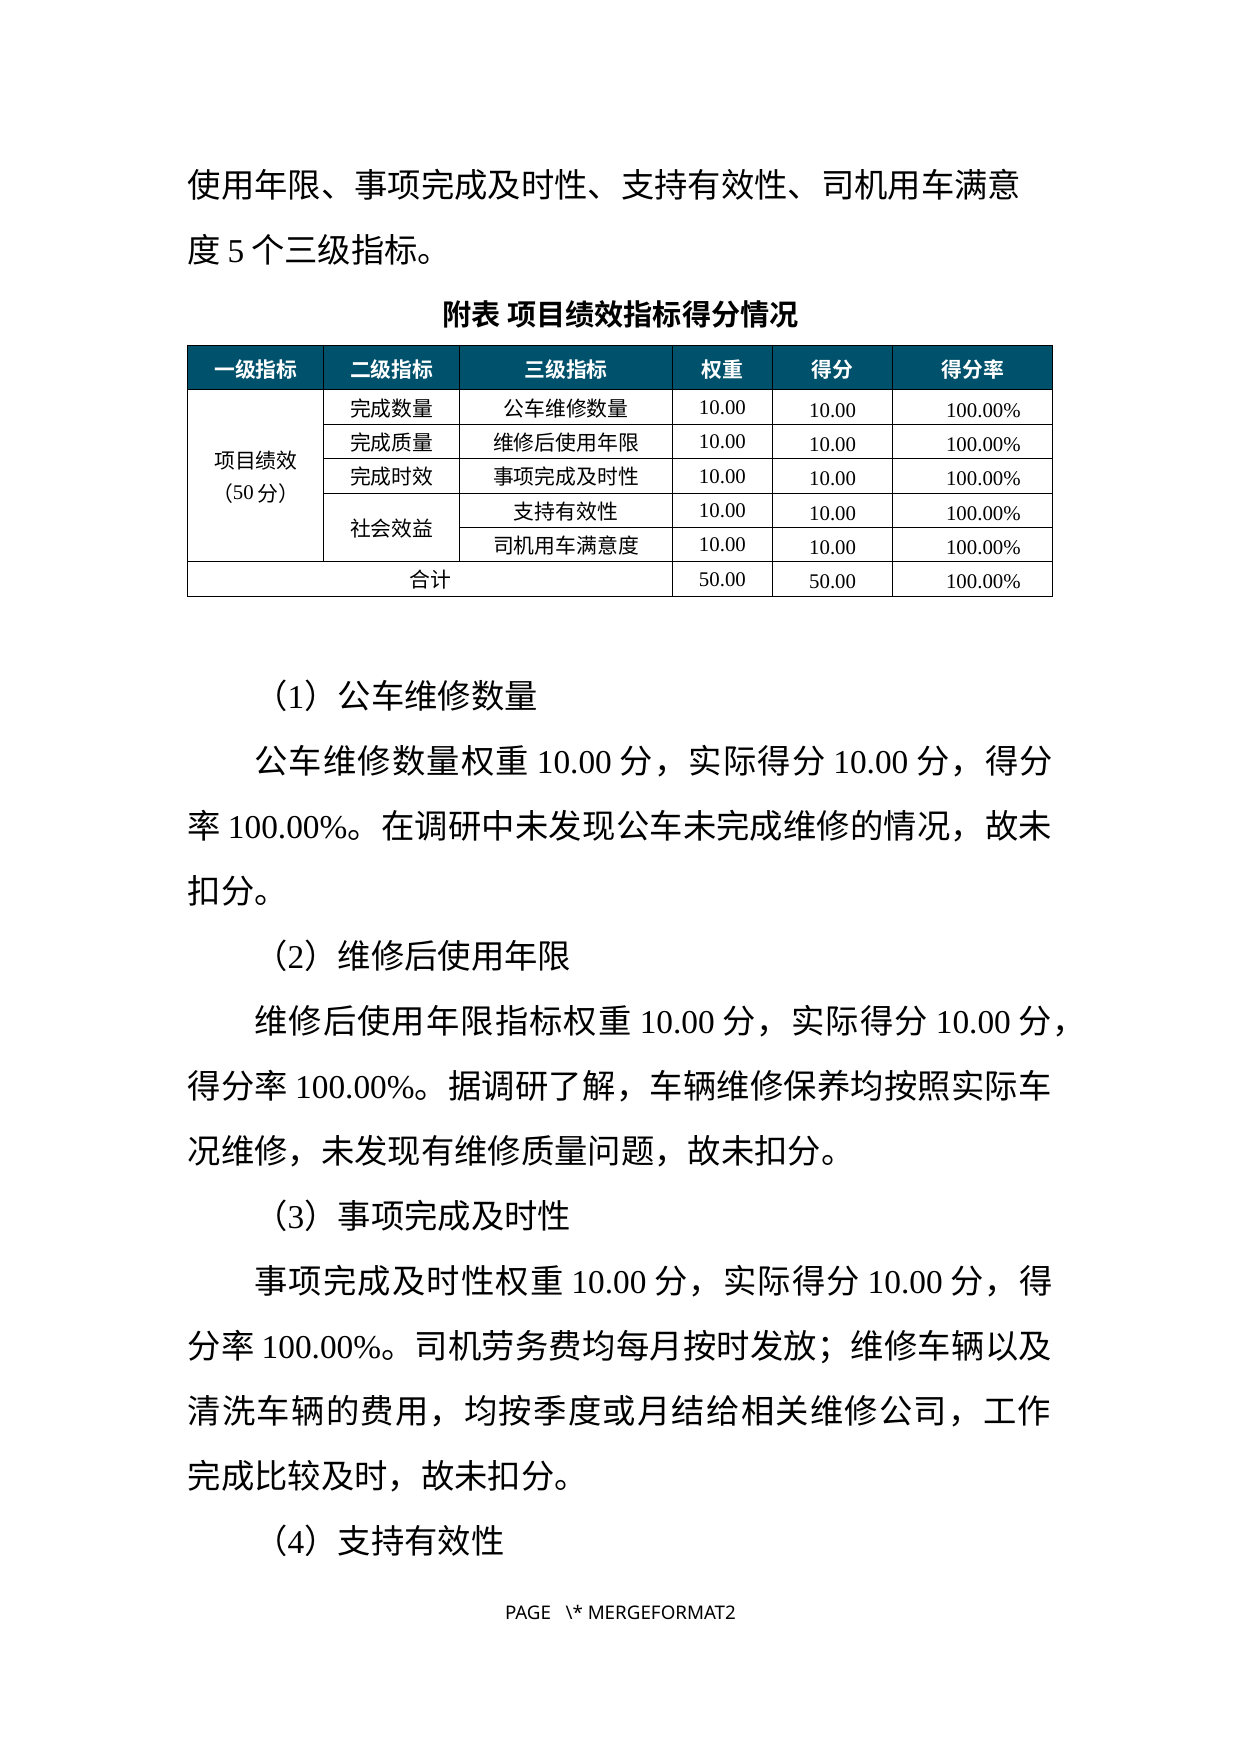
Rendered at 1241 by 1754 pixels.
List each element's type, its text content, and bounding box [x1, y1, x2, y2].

table_header 一级指标 [188, 346, 323, 389]
table_header 三级指标 [460, 346, 672, 389]
table_header 权重 [673, 346, 772, 389]
table_header 得分率 [893, 346, 1052, 389]
text 附表 项目绩效指标得分情况 [187, 280, 1053, 345]
table_cell 100.00% [893, 425, 1052, 458]
table_cell 10.00 [673, 459, 772, 492]
table_cell 100.00% [893, 528, 1052, 561]
text 事项完成及时性权重10.00分，实际得分10.00分，得分率100.00%。司机劳务费均每月按时发放；维修车辆以及清洗车辆的费用，均按季度或月结给相关维修公司，工作完成比较及时，故未扣分。 [187, 1247, 1053, 1507]
table_cell 100.00% [893, 390, 1052, 424]
table_cell 完成质量 [324, 425, 459, 458]
table_cell 司机用车满意度 [460, 528, 672, 561]
text （1）公车维修数量 [187, 662, 1053, 727]
table_cell 社会效益 [324, 494, 459, 561]
table_cell 50.00 [673, 562, 772, 596]
table_cell 合计 [188, 562, 672, 596]
table_cell 公车维修数量 [460, 390, 672, 424]
table_cell 项目绩效（50分） [188, 390, 323, 561]
table_cell 50.00 [773, 562, 892, 596]
table_cell 10.00 [773, 459, 892, 492]
table_header 二级指标 [324, 346, 459, 389]
table_cell 100.00% [893, 494, 1052, 527]
table_cell 10.00 [773, 390, 892, 424]
table_cell 完成时效 [324, 459, 459, 492]
text （3）事项完成及时性 [187, 1182, 1053, 1247]
text （4）支持有效性 [187, 1507, 1053, 1572]
table_cell 100.00% [893, 562, 1052, 596]
text 公车维修数量权重10.00分，实际得分10.00分，得分率100.00%。在调研中未发现公车未完成维修的情况，故未扣分。 [187, 727, 1053, 922]
table_cell 维修后使用年限 [460, 425, 672, 458]
table_cell 10.00 [773, 425, 892, 458]
table_cell 10.00 [773, 528, 892, 561]
table_cell 事项完成及时性 [460, 459, 672, 492]
table_cell 10.00 [773, 494, 892, 527]
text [187, 150, 1053, 280]
table_cell 10.00 [673, 528, 772, 561]
table_cell 完成数量 [324, 390, 459, 424]
table_cell 10.00 [673, 425, 772, 458]
table_header 得分 [773, 346, 892, 389]
table_cell 10.00 [673, 494, 772, 527]
text 维修后使用年限指标权重10.00分，实际得分10.00分，得分率100.00%。据调研了解，车辆维修保养均按照实际车况维修，未发现有维修质量问题，故未扣分。 [187, 987, 1053, 1182]
table_cell 100.00% [893, 459, 1052, 492]
table_cell 10.00 [673, 390, 772, 424]
text （2）维修后使用年限 [187, 922, 1053, 987]
table_cell 支持有效性 [460, 494, 672, 527]
